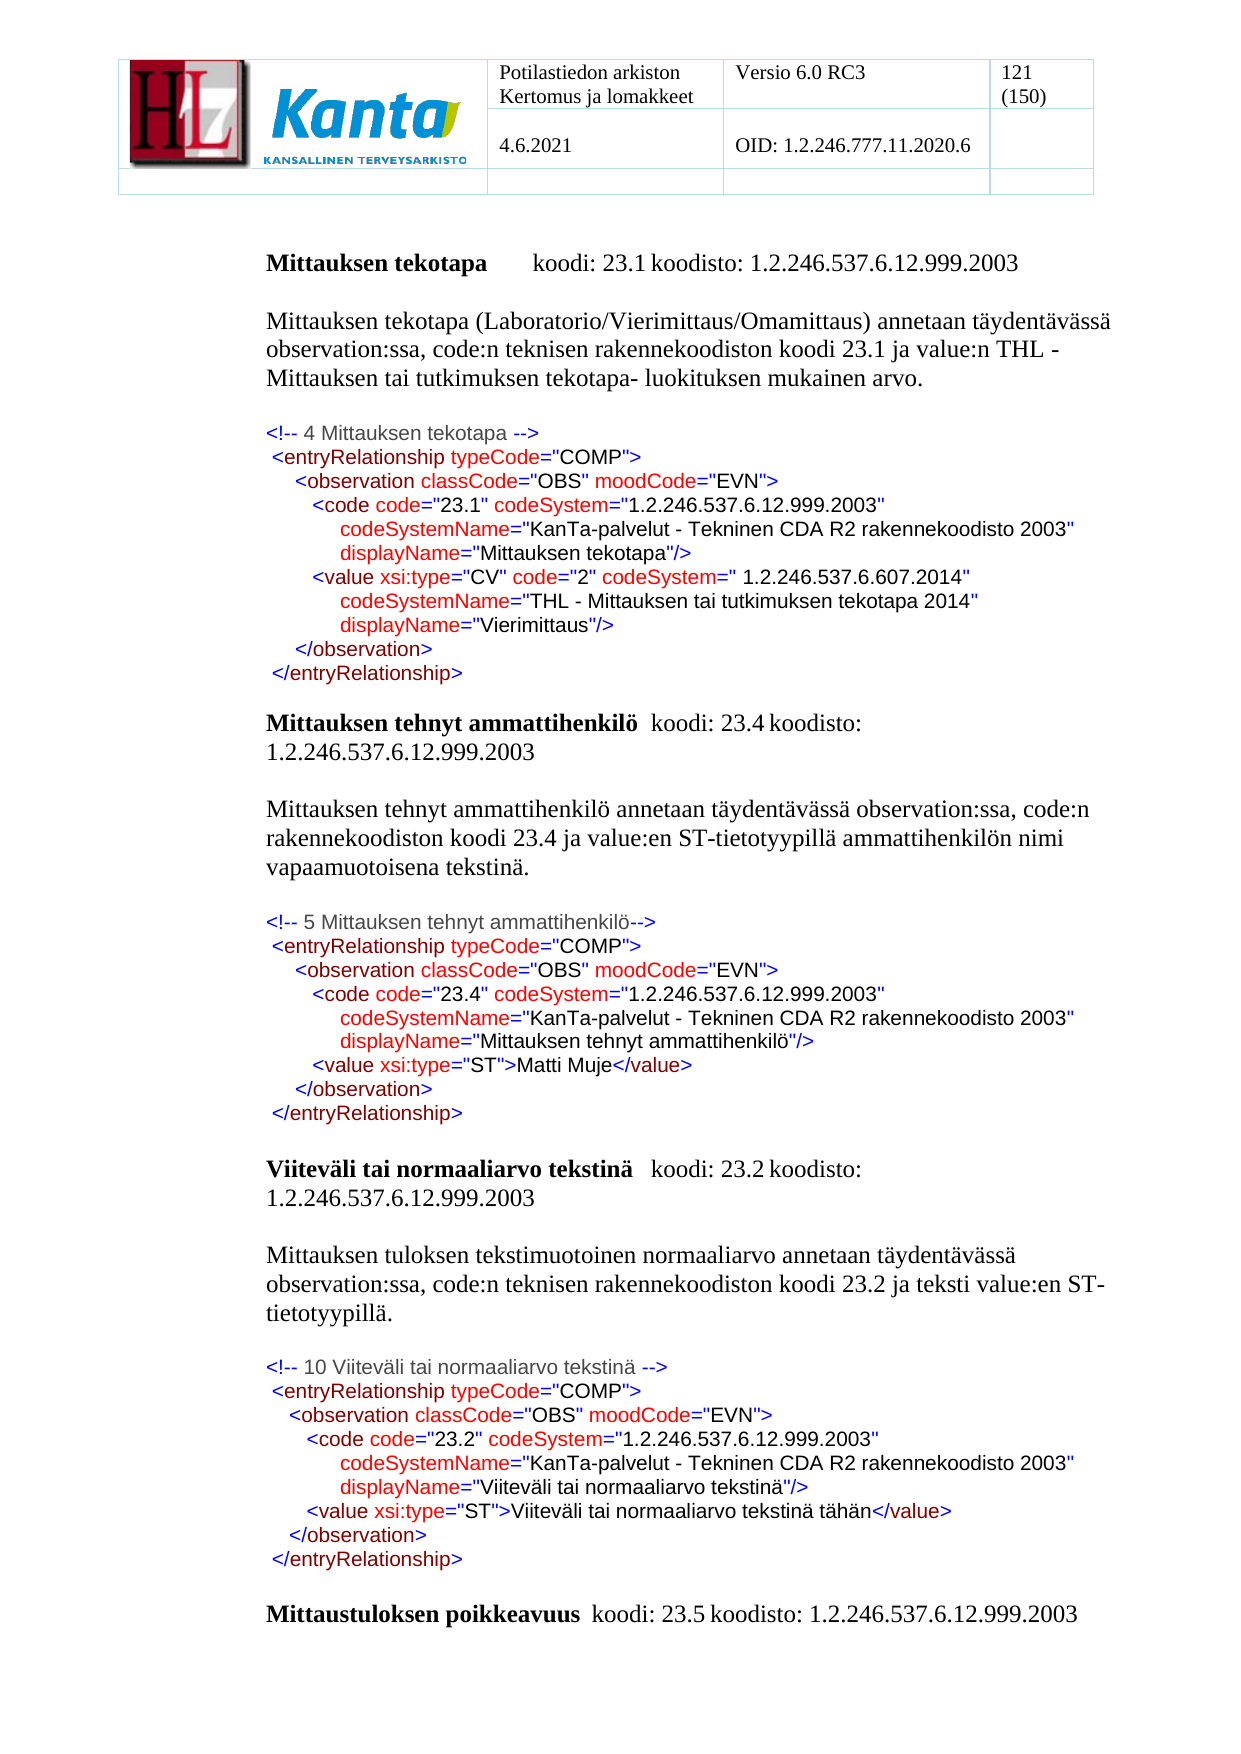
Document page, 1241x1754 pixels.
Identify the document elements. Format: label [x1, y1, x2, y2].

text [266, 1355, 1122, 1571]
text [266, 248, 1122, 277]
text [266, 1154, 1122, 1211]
picture [264, 89, 467, 164]
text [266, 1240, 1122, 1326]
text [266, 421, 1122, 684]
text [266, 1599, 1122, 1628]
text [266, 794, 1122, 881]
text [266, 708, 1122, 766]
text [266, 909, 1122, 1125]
picture [290, 89, 304, 105]
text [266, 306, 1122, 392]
picture [129, 60, 252, 169]
